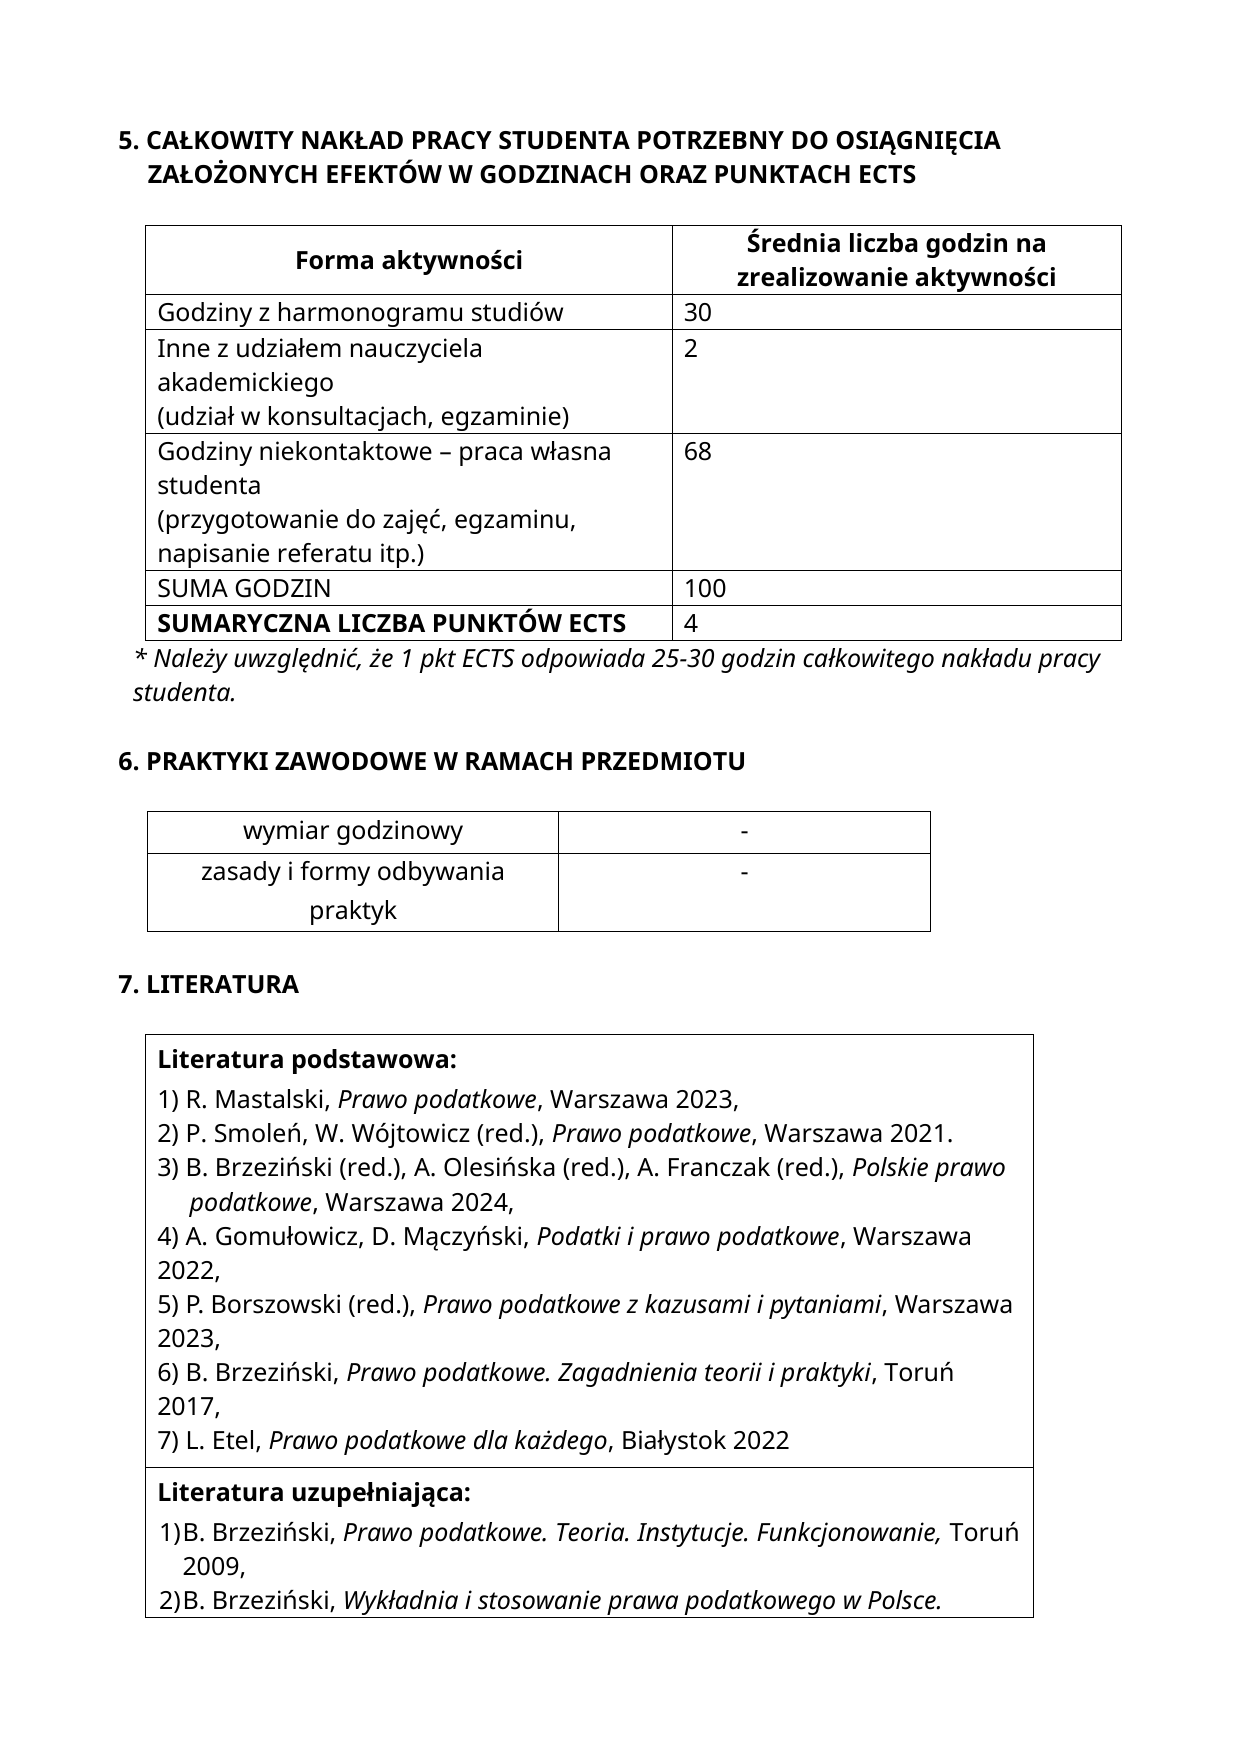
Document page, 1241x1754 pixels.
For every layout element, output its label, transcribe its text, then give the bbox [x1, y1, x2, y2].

table_cell Godziny z harmonogramu studiów [146, 295, 672, 329]
table_cell SUMARYCZNA LICZBA PUNKTÓW ECTS [146, 606, 672, 640]
table_header Literatura podstawowa: 1) R. Mastalski, Prawo podatkowe, Warszawa 2023, 2) P. Smoleń, W. Wójtowicz (red.), Prawo podatkowe, Warszawa 2021. 3) B. Brzeziński (red.), A. Olesińska (red.), A. Franczak (red.), Polskie prawo podatkowe, Warszawa 2024, 4) A. Gomułowicz, D. Mączyński, Podatki i prawo podatkowe, Warszawa 2022, 5) P. Borszowski (red.), Prawo podatkowe z kazusami i pytaniami, Warszawa 2023, 6) B. Brzeziński, Prawo podatkowe. Zagadnienia teorii i praktyki, Toruń 2017, 7) L. Etel, Prawo podatkowe dla każdego, Białystok 2022 [146, 1035, 1033, 1467]
table_header wymiar godzinowy [148, 812, 558, 853]
table_cell zasady i formy odbywania praktyk [148, 854, 558, 931]
table_cell 100 [673, 571, 1121, 605]
table_cell 2 [673, 330, 1121, 432]
text 6. PRAKTYKI ZAWODOWE W RAMACH PRZEDMIOTU [118, 743, 1122, 777]
text * Należy uwzględnić, że 1 pkt ECTS odpowiada 25-30 godzin całkowitego nakładu pracy studenta. [133, 641, 1122, 709]
table_cell 68 [673, 434, 1121, 570]
table_cell SUMA GODZIN [146, 571, 672, 605]
table_cell Inne z udziałem nauczyciela akademickiego (udział w konsultacjach, egzaminie) [146, 330, 672, 432]
table_cell 30 [673, 295, 1121, 329]
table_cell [146, 1468, 1033, 1617]
text 7. LITERATURA [118, 966, 1122, 1000]
text 5. CAŁKOWITY NAKŁAD PRACY STUDENTA POTRZEBNY DO OSIĄGNIĘCIA ZAŁOŻONYCH EFEKTÓW W GODZINACH ORAZ PUNKTACH ECTS [118, 123, 1122, 191]
table_cell Godziny niekontaktowe – praca własna studenta (przygotowanie do zajęć, egzaminu, napisanie referatu itp.) [146, 434, 672, 570]
table_header Średnia liczba godzin na zrealizowanie aktywności [673, 226, 1121, 294]
table_cell - [559, 854, 930, 931]
table_cell 4 [673, 606, 1121, 640]
table_header Forma aktywności [146, 226, 672, 294]
table_header - [559, 812, 930, 853]
